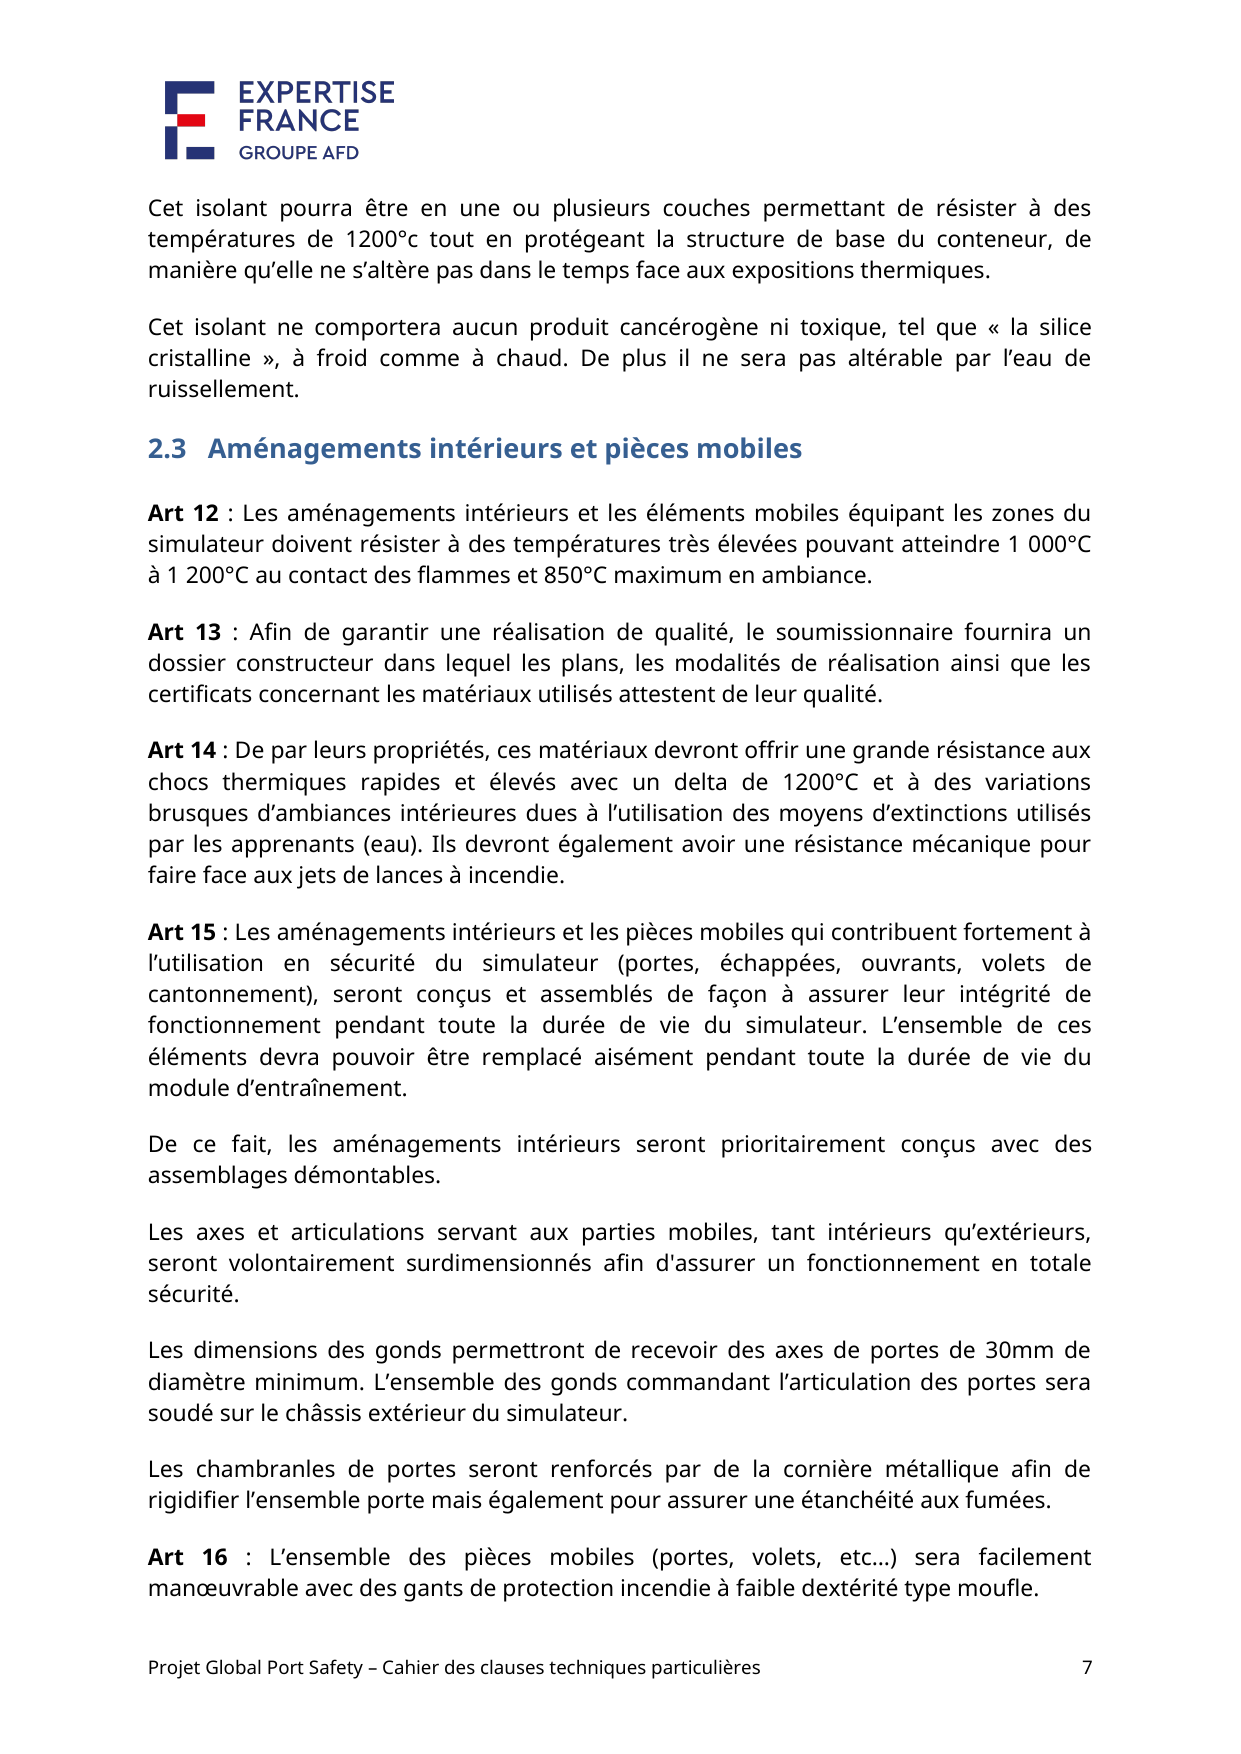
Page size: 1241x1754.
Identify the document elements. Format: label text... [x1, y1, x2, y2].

picture [141, 47, 422, 191]
text Art 15 : Les aménagements intérieurs et les pièces mobiles qui contribuent fortement à l’utilisation en sécurité du simulateur (portes, échappées, ouvrants, volets de cantonnement), seront conçus et assemblés de façon à assurer leur intégrité de fonctionnement pendant toute la durée de vie du simulateur. L’ensemble de ces éléments devra pouvoir être remplacé aisément pendant toute la durée de vie du module d’entraînement. [148, 916, 1093, 1103]
text Art 14 : De par leurs propriétés, ces matériaux devront offrir une grande résistance aux chocs thermiques rapides et élevés avec un delta de 1200°C et à des variations brusques d’ambiances intérieures dues à l’utilisation des moyens d’extinctions utilisés par les apprenants (eau). Ils devront également avoir une résistance mécanique pour faire face aux jets de lances à incendie. [148, 734, 1093, 891]
text De ce fait, les aménagements intérieurs seront prioritairement conçus avec des assemblages démontables. [148, 1128, 1093, 1191]
text Les dimensions des gonds permettront de recevoir des axes de portes de 30mm de diamètre minimum. L’ensemble des gonds commandant l’articulation des portes sera soudé sur le châssis extérieur du simulateur. [148, 1334, 1093, 1428]
subtitle Aménagements intérieurs et pièces mobiles [148, 429, 1093, 466]
text Art 16 : L’ensemble des pièces mobiles (portes, volets, etc…) sera facilement manœuvrable avec des gants de protection incendie à faible dextérité type moufle. [148, 1541, 1093, 1603]
text Cet isolant ne comportera aucun produit cancérogène ni toxique, tel que « la silice cristalline », à froid comme à chaud. De plus il ne sera pas altérable par l’eau de ruissellement. [148, 311, 1093, 404]
text Art 12 : Les aménagements intérieurs et les éléments mobiles équipant les zones du simulateur doivent résister à des températures très élevées pouvant atteindre 1 000°C à 1 200°C au contact des flammes et 850°C maximum en ambiance. [148, 497, 1093, 591]
text Cet isolant pourra être en une ou plusieurs couches permettant de résister à des températures de 1200°c tout en protégeant la structure de base du conteneur, de manière qu’elle ne s’altère pas dans le temps face aux expositions thermiques. [148, 192, 1093, 286]
text Art 13 : Afin de garantir une réalisation de qualité, le soumissionnaire fournira un dossier constructeur dans lequel les plans, les modalités de réalisation ainsi que les certificats concernant les matériaux utilisés attestent de leur qualité. [148, 616, 1093, 709]
text Les chambranles de portes seront renforcés par de la cornière métallique afin de rigidifier l’ensemble porte mais également pour assurer une étanchéité aux fumées. [148, 1453, 1093, 1516]
text Les axes et articulations servant aux parties mobiles, tant intérieurs qu’extérieurs, seront volontairement surdimensionnés afin d'assurer un fonctionnement en totale sécurité. [148, 1216, 1093, 1309]
